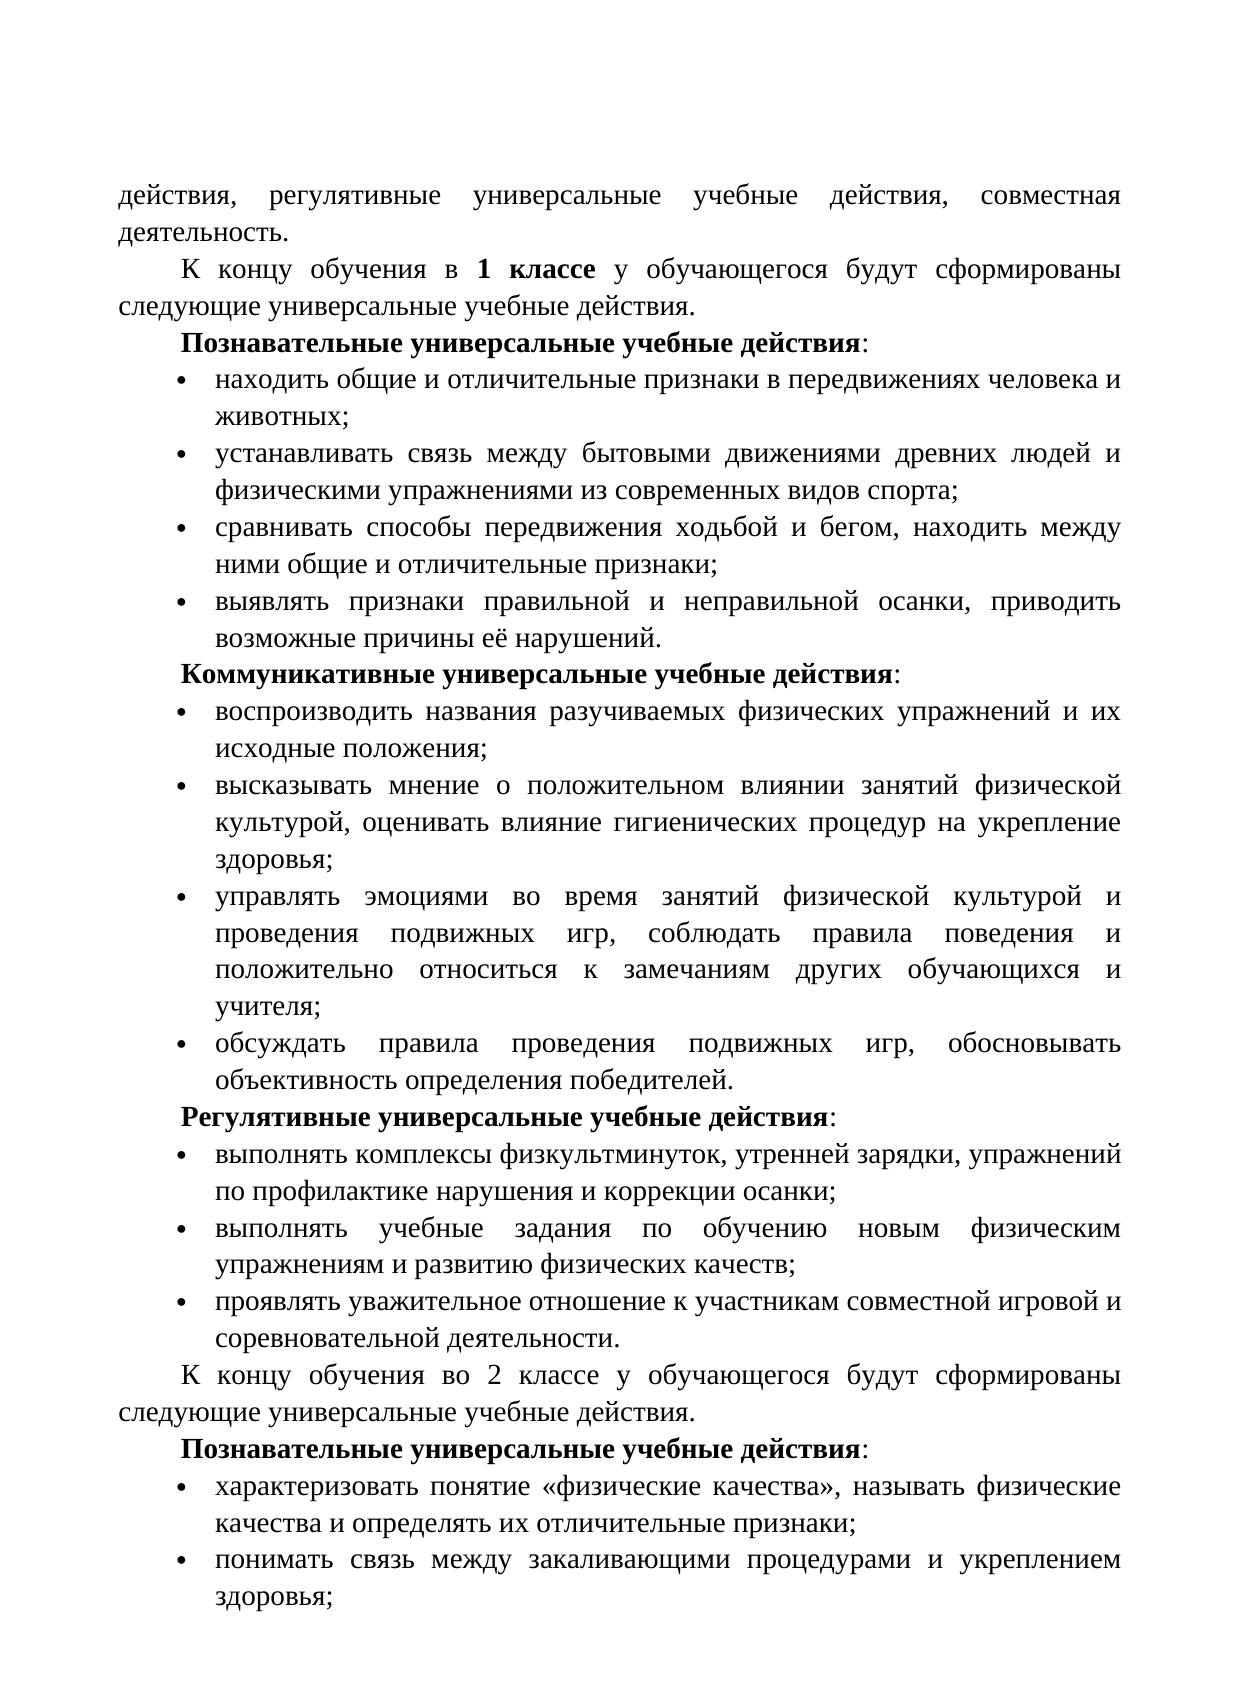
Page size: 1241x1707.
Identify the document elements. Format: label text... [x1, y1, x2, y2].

list управлять эмоциями во время занятий физической культурой и проведения подвижных игр, соблюдать правила поведения и положительно относиться к замечаниям других обучающихся и учителя; [177, 878, 1122, 1022]
list сравнивать способы передвижения ходьбой и бегом, находить между ними общие и отличительные признаки; [177, 509, 1122, 579]
list обсуждать правила проведения подвижных игр, обосновывать объективность определения победителей. [177, 1025, 1122, 1096]
list выполнять комплексы физкультминуток, утренней зарядки, упражнений по профилактике нарушения и коррекции осанки; [177, 1136, 1122, 1206]
text Регулятивные универсальные учебные действия: [118, 1099, 1122, 1133]
list находить общие и отличительные признаки в передвижениях человека и животных; [177, 362, 1122, 432]
list высказывать мнение о положительном влиянии занятий физической культурой, оценивать влияние гигиенических процедур на укрепление здоровья; [177, 767, 1122, 874]
text К концу обучения во 2 классе у обучающегося будут сформированы следующие универсальные учебные действия. [118, 1357, 1122, 1428]
list понимать связь между закаливающими процедурами и укреплением здоровья; [177, 1542, 1122, 1612]
text Коммуникативные универсальные учебные действия: [118, 657, 1122, 690]
list воспроизводить названия разучиваемых физических упражнений и их исходные положения; [177, 693, 1122, 764]
text К концу обучения в 1 классе у обучающегося будут сформированы следующие универсальные учебные действия. [118, 251, 1122, 321]
list характеризовать понятие «физические качества», называть физические качества и определять их отличительные признаки; [177, 1468, 1122, 1538]
list выявлять признаки правильной и неправильной осанки, приводить возможные причины её нарушений. [177, 583, 1122, 653]
list устанавливать связь между бытовыми движениями древних людей и физическими упражнениями из современных видов спорта; [177, 435, 1122, 506]
text Познавательные универсальные учебные действия: [118, 1431, 1122, 1464]
list выполнять учебные задания по обучению новым физическим упражнениям и развитию физических качеств; [177, 1210, 1122, 1280]
text Познавательные универсальные учебные действия: [118, 325, 1122, 358]
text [118, 177, 1122, 248]
list проявлять уважительное отношение к участникам совместной игровой и соревновательной деятельности. [177, 1283, 1122, 1354]
